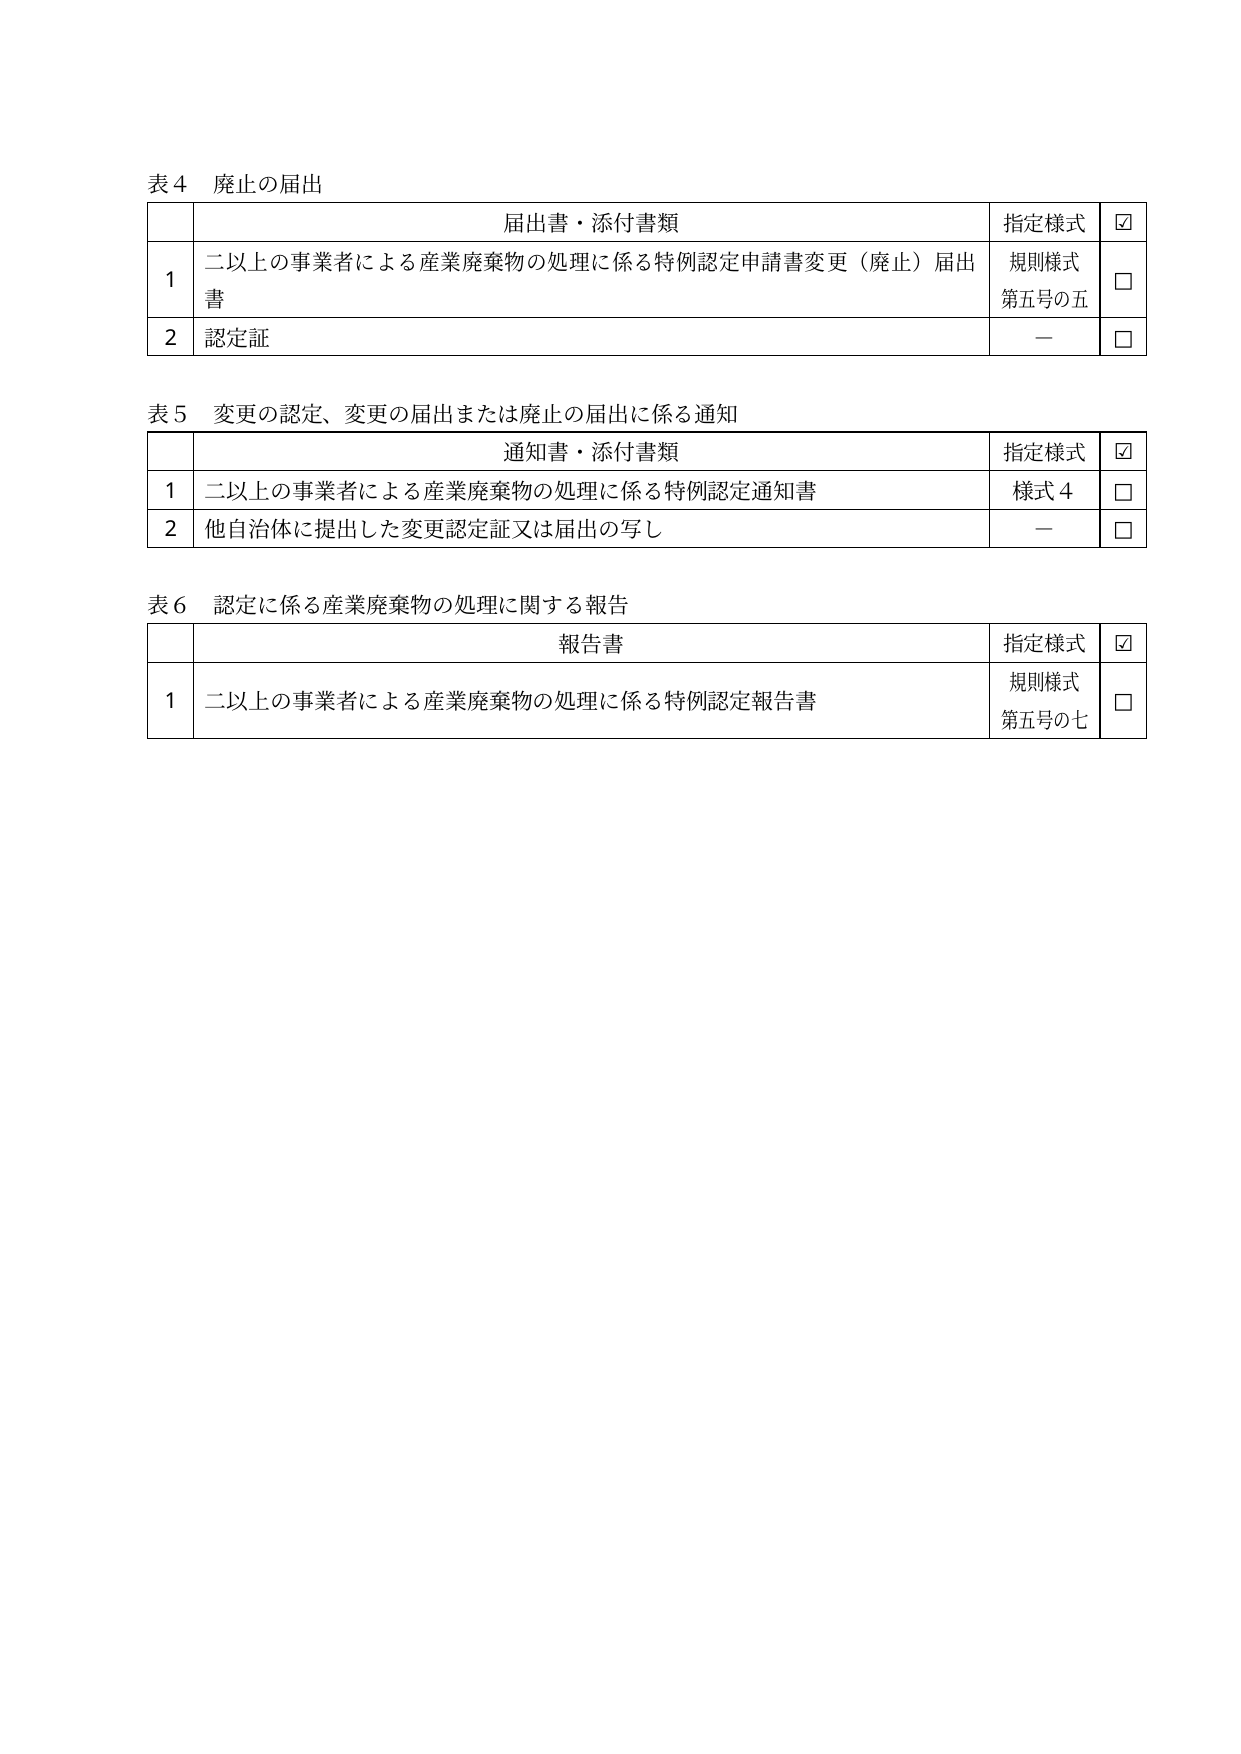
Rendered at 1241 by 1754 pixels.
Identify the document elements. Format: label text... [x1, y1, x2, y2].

table_cell － [990, 318, 1099, 355]
table_cell 1 [148, 471, 193, 508]
table_cell － [990, 510, 1099, 547]
table_header ☑ [1101, 203, 1146, 241]
table_cell □ [1101, 242, 1146, 317]
table_header [148, 203, 193, 241]
table_cell 1 [148, 663, 193, 738]
text 表５ 変更の認定、変更の届出または廃止の届出に係る通知 [148, 394, 1092, 431]
table_cell □ [1101, 471, 1146, 508]
table_cell 2 [148, 318, 193, 355]
table_header 指定様式 [990, 624, 1099, 662]
table_cell 二以上の事業者による産業廃棄物の処理に係る特例認定申請書変更（廃止）届出書 [194, 242, 989, 317]
table_header [148, 433, 193, 470]
table_header 指定様式 [990, 203, 1099, 241]
table_header 通知書・添付書類 [194, 433, 989, 470]
table_cell 2 [148, 510, 193, 547]
table_header 指定様式 [990, 433, 1099, 470]
table_header 届出書・添付書類 [194, 203, 989, 241]
table_cell 二以上の事業者による産業廃棄物の処理に係る特例認定通知書 [194, 471, 989, 508]
table_cell □ [1101, 318, 1146, 355]
table_cell □ [1101, 510, 1146, 547]
table_cell 様式４ [990, 471, 1099, 508]
table_cell 他自治体に提出した変更認定証又は届出の写し [194, 510, 989, 547]
table_header [148, 624, 193, 662]
text 表６ 認定に係る産業廃棄物の処理に関する報告 [148, 586, 1092, 623]
table_cell 規則様式 第五号の五 [990, 242, 1099, 317]
text 表４ 廃止の届出 [148, 165, 1092, 202]
table_header ☑ [1101, 433, 1146, 470]
table_header 報告書 [194, 624, 989, 662]
table_cell 規則様式 第五号の七 [990, 663, 1099, 738]
table_cell 二以上の事業者による産業廃棄物の処理に係る特例認定報告書 [194, 663, 989, 738]
table_cell 認定証 [194, 318, 989, 355]
table_header ☑ [1101, 624, 1146, 662]
table_cell 1 [148, 242, 193, 317]
table_cell □ [1101, 663, 1146, 738]
